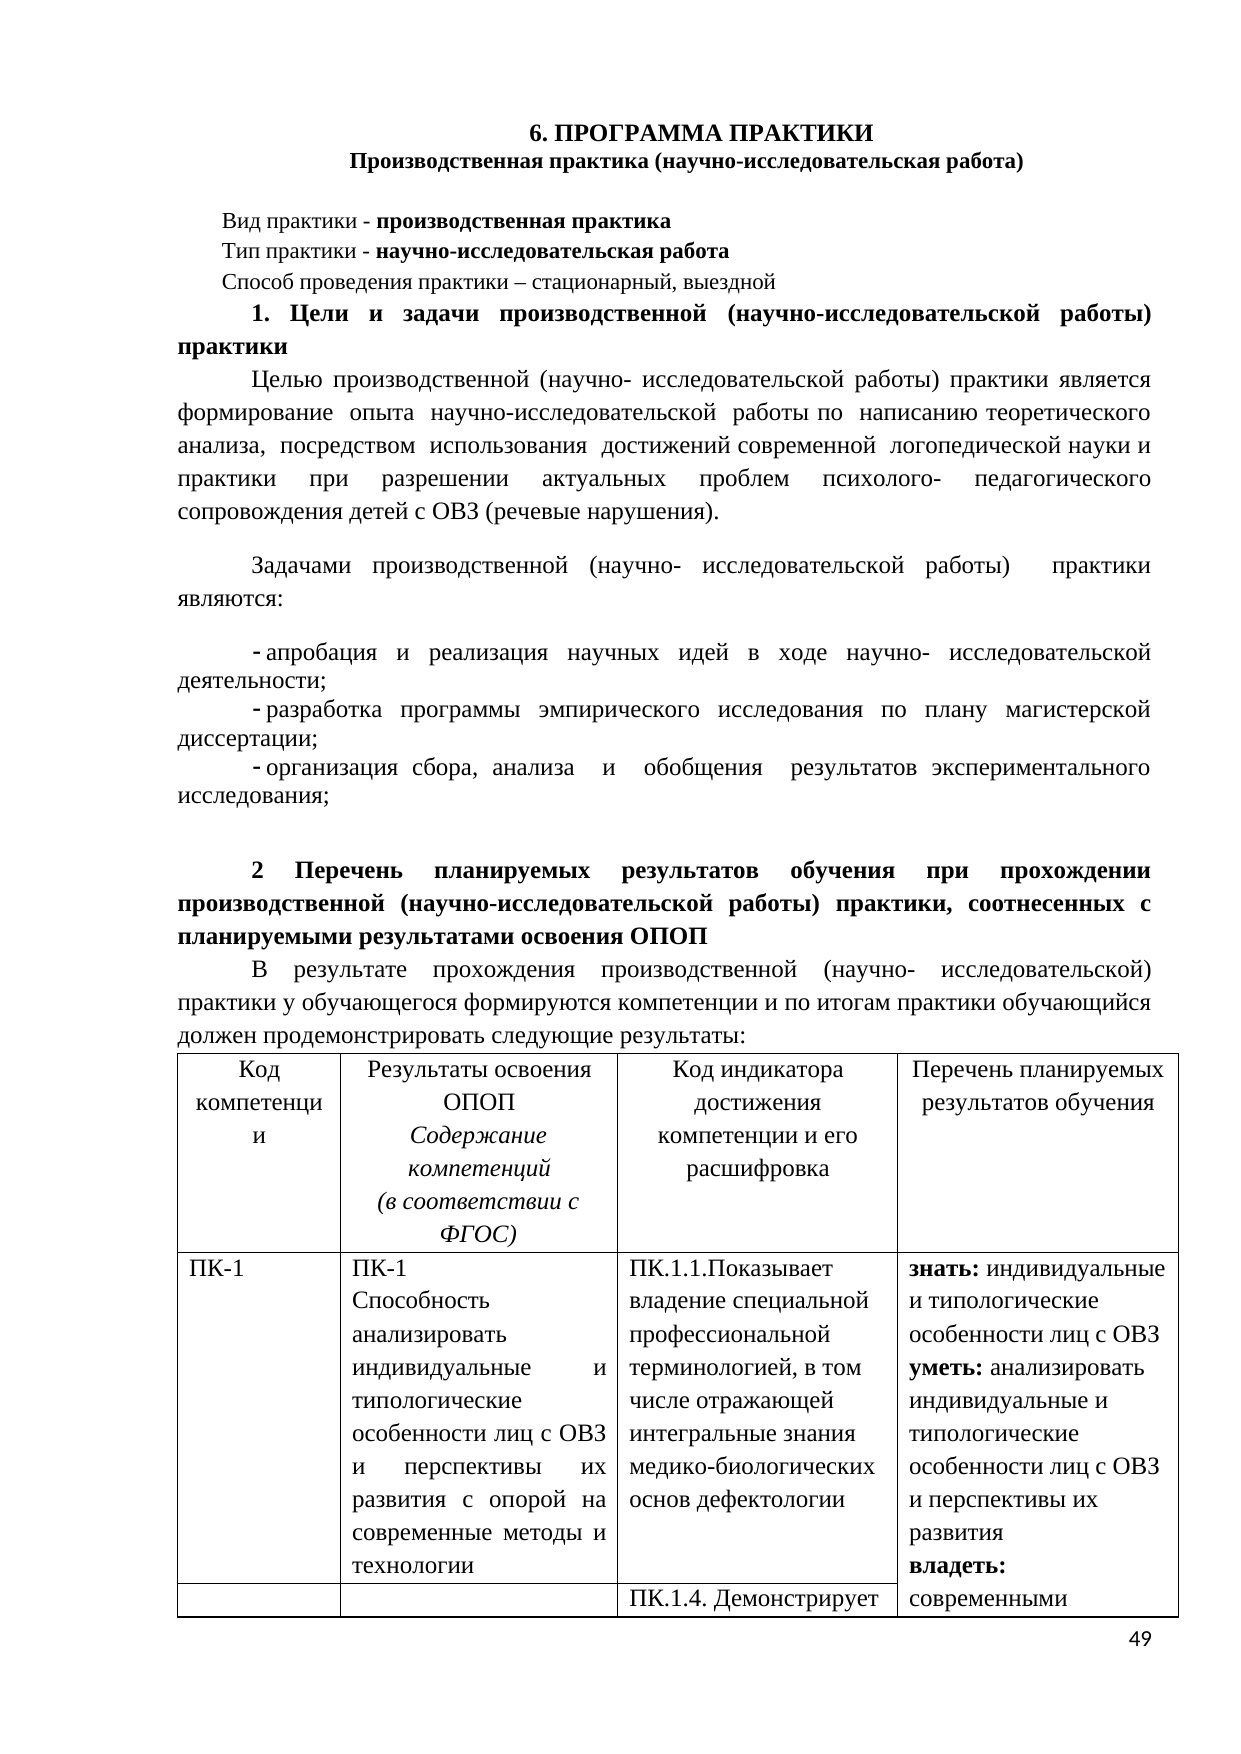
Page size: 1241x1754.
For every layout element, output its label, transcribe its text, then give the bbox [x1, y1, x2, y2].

table_header Результаты освоения ОПОП Содержание компетенций (в соответствии с ФГОС) [341, 1054, 617, 1252]
list разработка программы эмпирического исследования по плану магистерской диссертации; [177, 694, 1152, 752]
text 6. ПРОГРАММА ПРАКТИКИ [177, 118, 1152, 147]
table_cell ПК.1.1.Показывает владение специальной профессиональной терминологией, в том числе отражающей интегральные знания медико-биологических основ дефектологии [618, 1253, 897, 1582]
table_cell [618, 1584, 897, 1616]
text В результате прохождения производственной (научно- исследовательской) практики у обучающегося формируются компетенции и по итогам практики обучающийся должен продемонстрировать следующие результаты: [177, 954, 1152, 1048]
table_cell [178, 1584, 340, 1616]
table_header Код индикатора достижения компетенции и его расшифровка [618, 1054, 897, 1252]
text 2 Перечень планируемых результатов обучения при прохождении производственной (научно-исследовательской работы) практики, соотнесенных с планируемыми результатами освоения ОПОП [177, 855, 1152, 949]
text 1. Цели и задачи производственной (научно-исследовательской работы) практики [177, 298, 1152, 360]
text Задачами производственной (научно- исследовательской работы) практики являются: [177, 550, 1152, 612]
table_cell ПК-1 [178, 1253, 340, 1582]
text Вид практики - производственная практика [177, 207, 1152, 234]
table_cell знать: индивидуальные и типологические особенности лиц с ОВЗ уметь: анализировать индивидуальные и типологические особенности лиц с ОВЗ и перспективы их развития владеть: современными методами и технологиями [898, 1253, 1178, 1616]
table_header Перечень планируемых результатов обучения [898, 1054, 1178, 1252]
text Тип практики - научно-исследовательская работа [177, 237, 1152, 264]
text Способ проведения практики – стационарный, выездной [177, 268, 1152, 294]
text Производственная практика (научно-исследовательская работа) [177, 147, 1152, 173]
list апробация и реализация научных идей в ходе научно- исследовательской деятельности; [177, 637, 1152, 694]
table_cell ПК-1 Способность анализировать индивидуальные и типологические особенности лиц с ОВЗ и перспективы их развития с опорой на современные методы и технологии [341, 1253, 617, 1582]
text Целью производственной (научно- исследовательской работы) практики является формирование опыта научно-исследовательской работы по написанию теоретического анализа, посредством использования достижений современной логопедической науки и практики при разрешении актуальных проблем психолого- педагогического сопровождения детей с ОВЗ (речевые нарушения). [177, 364, 1152, 525]
table_header Код компетенции [178, 1054, 340, 1252]
table_cell [341, 1584, 617, 1616]
list организация сбора, анализа и обобщения результатов экспериментального исследования; [177, 752, 1152, 809]
